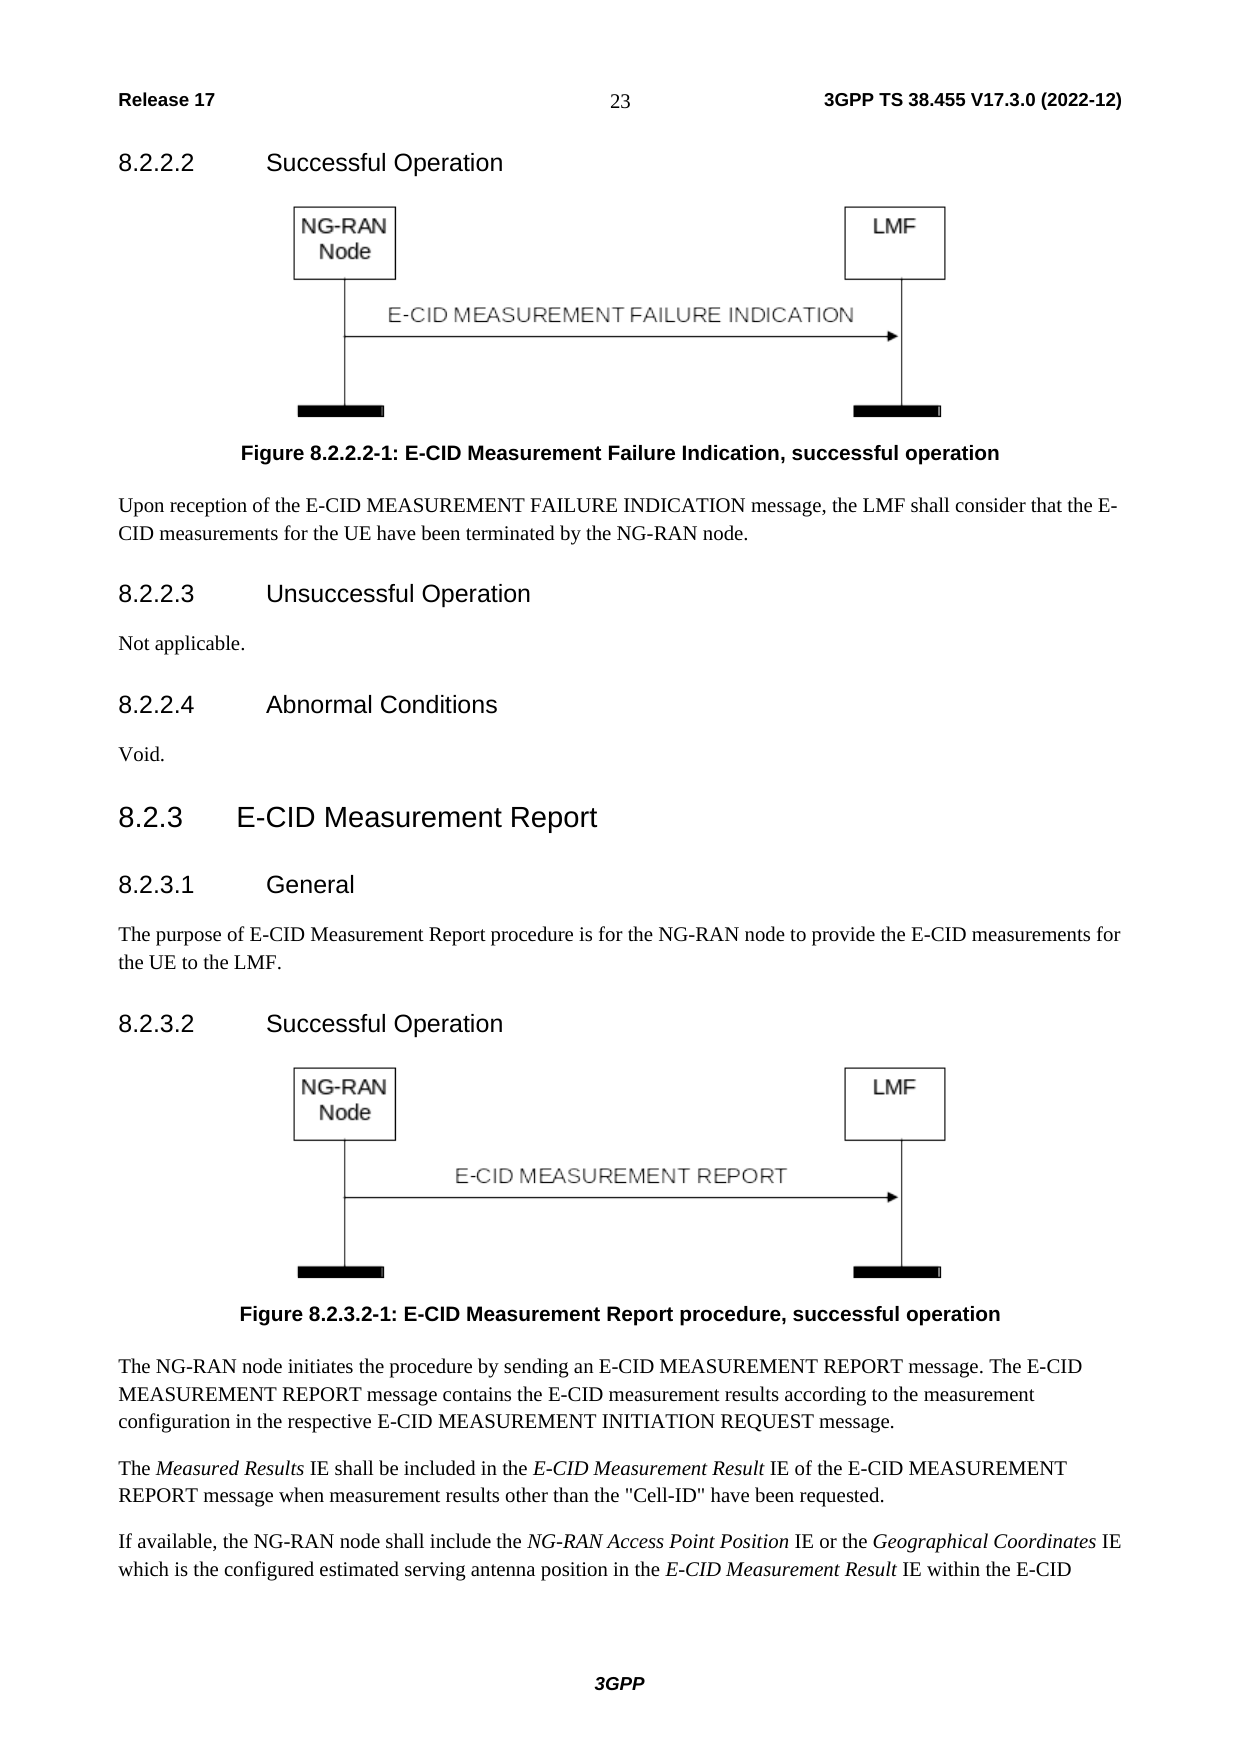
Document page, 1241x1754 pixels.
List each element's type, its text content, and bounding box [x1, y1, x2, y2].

text The NG-RAN node initiates the procedure by sending an E-CID MEASUREMENT REPORT message. The E-CID MEASUREMENT REPORT message contains the E-CID measurement results according to the measurement configuration in the respective E-CID MEASUREMENT INITIATION REQUEST message. [118, 1354, 1122, 1433]
subtitle 8.2.3.1 General [118, 870, 1122, 899]
text Void. [118, 742, 1122, 766]
text Figure 8.2.3.2-1: E-CID Measurement Report procedure, successful operation [118, 1301, 1122, 1325]
text Not applicable. [118, 631, 1122, 655]
subtitle 8.2.3.2 Successful Operation [118, 1008, 1122, 1037]
text The Measured Results IE shall be included in the E-CID Measurement Result IE of the E-CID MEASUREMENT REPORT message when measurement results other than the "Cell-ID" have been requested. [118, 1455, 1122, 1507]
text Upon reception of the E-CID MEASUREMENT FAILURE INDICATION message, the LMF shall consider that the E-CID measurements for the UE have been terminated by the NG-RAN node. [118, 493, 1122, 544]
subtitle 8.2.2.4 Abnormal Conditions [118, 690, 1122, 719]
subtitle 8.2.2.2 Successful Operation [118, 147, 1122, 176]
subtitle 8.2.3 E-CID Measurement Report [118, 801, 1122, 834]
text Figure 8.2.2.2-1: E-CID Measurement Failure Indication, successful operation [118, 440, 1122, 464]
subtitle 8.2.2.3 Unsuccessful Operation [118, 579, 1122, 608]
text The purpose of E-CID Measurement Report procedure is for the NG-RAN node to provide the E-CID measurements for the UE to the LMF. [118, 922, 1122, 974]
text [118, 1529, 1122, 1581]
